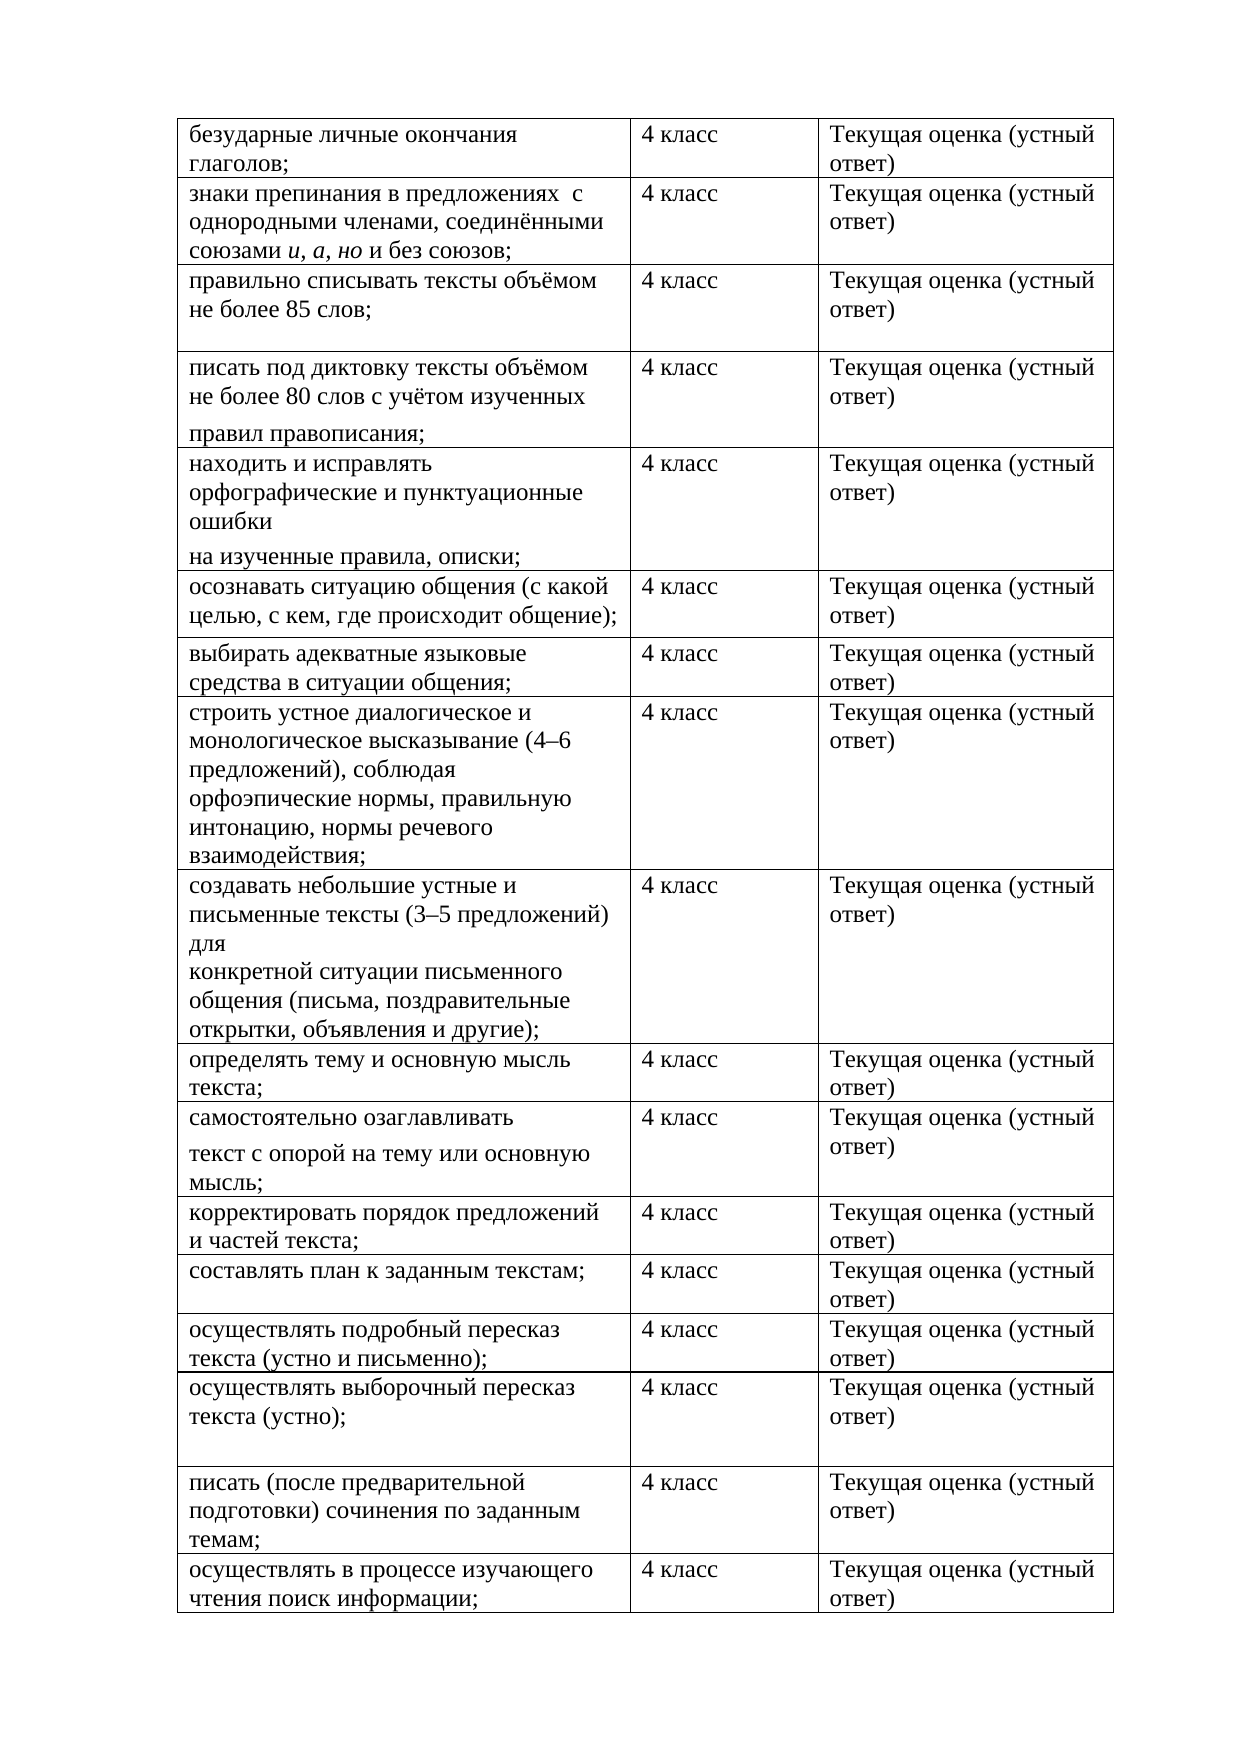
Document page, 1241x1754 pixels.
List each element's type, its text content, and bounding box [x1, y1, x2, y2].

table_cell 4 класс [631, 1102, 818, 1196]
table_cell находить и исправлять орфографические и пунктуационные ошибки на изученные правила, описки; [178, 448, 630, 570]
table_cell самостоятельно озаглавливать текст с опорой на тему или основную мысль; [178, 1102, 630, 1196]
table_cell определять тему и основную мысль текста; [178, 1044, 630, 1101]
table_cell строить устное диалогическое и монологическое высказывание (4–6 предложений), соблюдая орфоэпические нормы, правильную интонацию, нормы речевого взаимодействия; [178, 697, 630, 869]
table_cell осуществлять подробный пересказ текста (устно и письменно); [178, 1314, 630, 1371]
table_cell 4 класс [631, 1467, 818, 1553]
table_cell Текущая оценка (устный ответ) [819, 571, 1113, 637]
table_cell выбирать адекватные языковые средства в ситуации общения; [178, 638, 630, 696]
table_cell осуществлять в процессе изучающего чтения поиск информации; [178, 1554, 630, 1612]
table_cell 4 класс [631, 178, 818, 264]
table_cell знаки препинания в предложениях с однородными членами, соединёнными союзами и, а, но и без союзов; [178, 178, 630, 264]
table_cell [819, 1554, 1113, 1612]
table_cell корректировать порядок предложений и частей текста; [178, 1197, 630, 1254]
table_cell 4 класс [631, 571, 818, 637]
table_cell писать под диктовку тексты объёмом не более 80 слов с учётом изученных правил правописания; [178, 352, 630, 447]
table_cell правильно списывать тексты объёмом не более 85 слов; [178, 265, 630, 351]
table_cell 4 класс [631, 697, 818, 869]
table_cell составлять план к заданным текстам; [178, 1255, 630, 1313]
table_cell Текущая оценка (устный ответ) [819, 265, 1113, 351]
table_cell Текущая оценка (устный ответ) [819, 1314, 1113, 1371]
table_cell безударные личные окончания глаголов; [178, 119, 630, 177]
table_cell Текущая оценка (устный ответ) [819, 1102, 1113, 1196]
table_cell Текущая оценка (устный ответ) [819, 448, 1113, 570]
table_cell 4 класс [631, 448, 818, 570]
table_cell писать (после предварительной подготовки) сочинения по заданным темам; [178, 1467, 630, 1553]
table_cell Текущая оценка (устный ответ) [819, 870, 1113, 1043]
table_cell Текущая оценка (устный ответ) [819, 178, 1113, 264]
table_cell 4 класс [631, 265, 818, 351]
table_cell 4 класс [631, 352, 818, 447]
table_cell Текущая оценка (устный ответ) [819, 1044, 1113, 1101]
table_cell 4 класс [631, 1255, 818, 1313]
table_cell Текущая оценка (устный ответ) [819, 697, 1113, 869]
table_cell осуществлять выборочный пересказ текста (устно); [178, 1373, 630, 1466]
table_cell 4 класс [631, 1314, 818, 1371]
table_cell Текущая оценка (устный ответ) [819, 1373, 1113, 1466]
table_cell Текущая оценка (устный ответ) [819, 352, 1113, 447]
table_cell Текущая оценка (устный ответ) [819, 1197, 1113, 1254]
table_cell 4 класс [631, 1197, 818, 1254]
table_cell Текущая оценка (устный ответ) [819, 1467, 1113, 1553]
table_cell 4 класс [631, 638, 818, 696]
table_cell осознавать ситуацию общения (с какой целью, с кем, где происходит общение); [178, 571, 630, 637]
table_cell создавать небольшие устные и письменные тексты (3–5 предложений) для конкретной ситуации письменного общения (письма, поздравительные открытки, объявления и другие); [178, 870, 630, 1043]
table_cell 4 класс [631, 1044, 818, 1101]
table_cell Текущая оценка (устный ответ) [819, 638, 1113, 696]
table_cell 4 класс [631, 1554, 818, 1612]
table_cell Текущая оценка (устный ответ) [819, 1255, 1113, 1313]
table_cell 4 класс [631, 1373, 818, 1466]
table_cell 4 класс [631, 870, 818, 1043]
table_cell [819, 119, 1113, 177]
table_cell 4 класс [631, 119, 818, 177]
